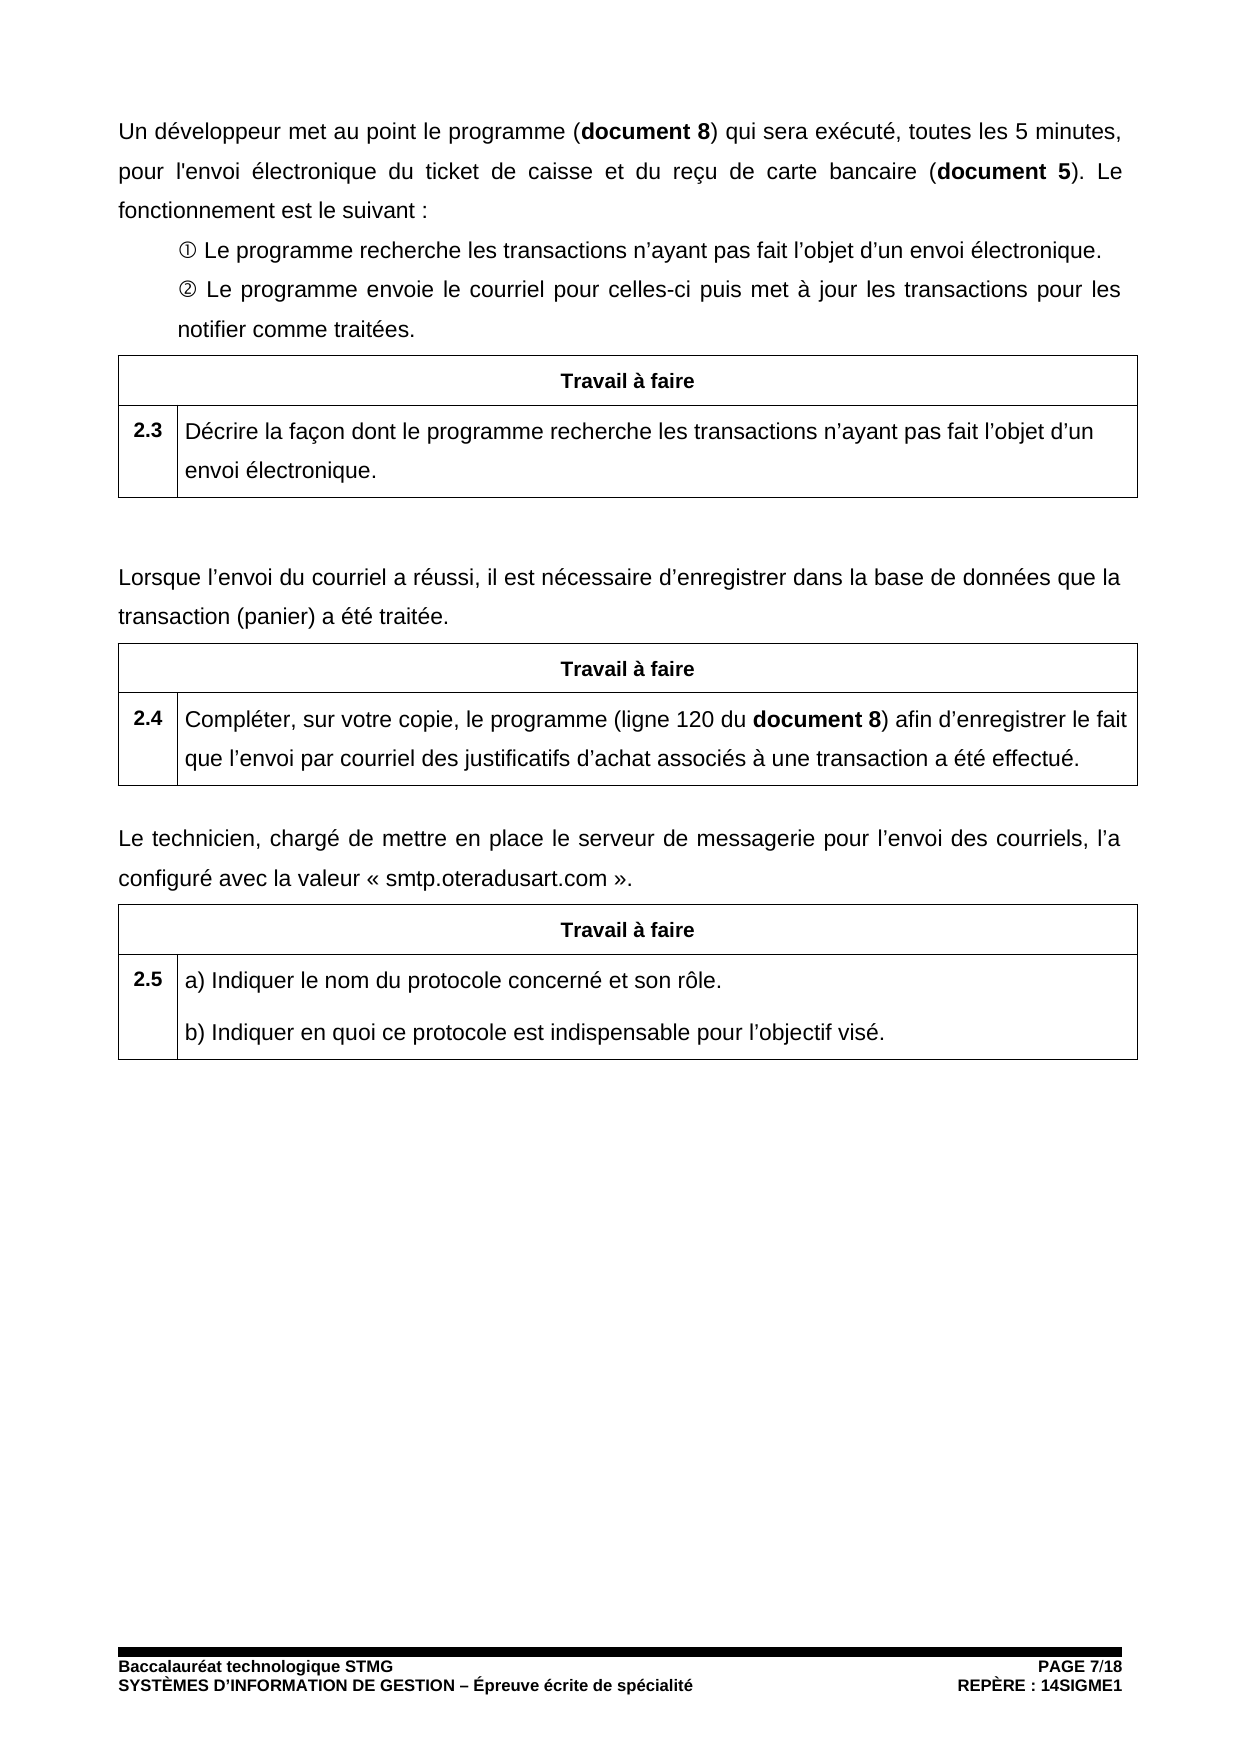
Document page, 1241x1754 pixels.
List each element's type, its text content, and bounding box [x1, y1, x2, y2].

text Le programme envoie le courriel pour celles-ci puis met à jour les transactions pour les notifier comme traitées. [177, 276, 1122, 342]
table_cell 2.4 [119, 693, 177, 785]
table_cell 2.3 [119, 406, 177, 497]
table_header Travail à faire [119, 644, 1137, 692]
table_cell a) Indiquer le nom du protocole concerné et son rôle. b) Indiquer en quoi ce protocole est indispensable pour l’objectif visé. [178, 955, 1137, 1059]
text Le technicien, chargé de mettre en place le serveur de messagerie pour l’envoi des courriels, l’a configuré avec la valeur « smtp.oteradusart.com ». [118, 825, 1122, 891]
table_header Travail à faire [119, 905, 1137, 954]
table_header Travail à faire [119, 356, 1137, 404]
table_cell Décrire la façon dont le programme recherche les transactions n’ayant pas fait l’objet d’un envoi électronique. [178, 406, 1137, 497]
table_cell Compléter, sur votre copie, le programme (ligne 120 du document 8) afin d’enregistrer le fait que l’envoi par courriel des justificatifs d’achat associés à une transaction a été effectué. [178, 693, 1137, 785]
text Lorsque l’envoi du courriel a réussi, il est nécessaire d’enregistrer dans la base de données que la transaction (panier) a été traitée. [118, 564, 1122, 630]
text Le programme recherche les transactions n’ayant pas fait l’objet d’un envoi électronique. [177, 237, 1122, 263]
table_cell 2.5 [119, 955, 177, 1059]
text Un développeur met au point le programme (document 8) qui sera exécuté, toutes les 5 minutes, pour l'envoi électronique du ticket de caisse et du reçu de carte bancaire (document 5). Le fonctionnement est le suivant : [118, 118, 1122, 223]
